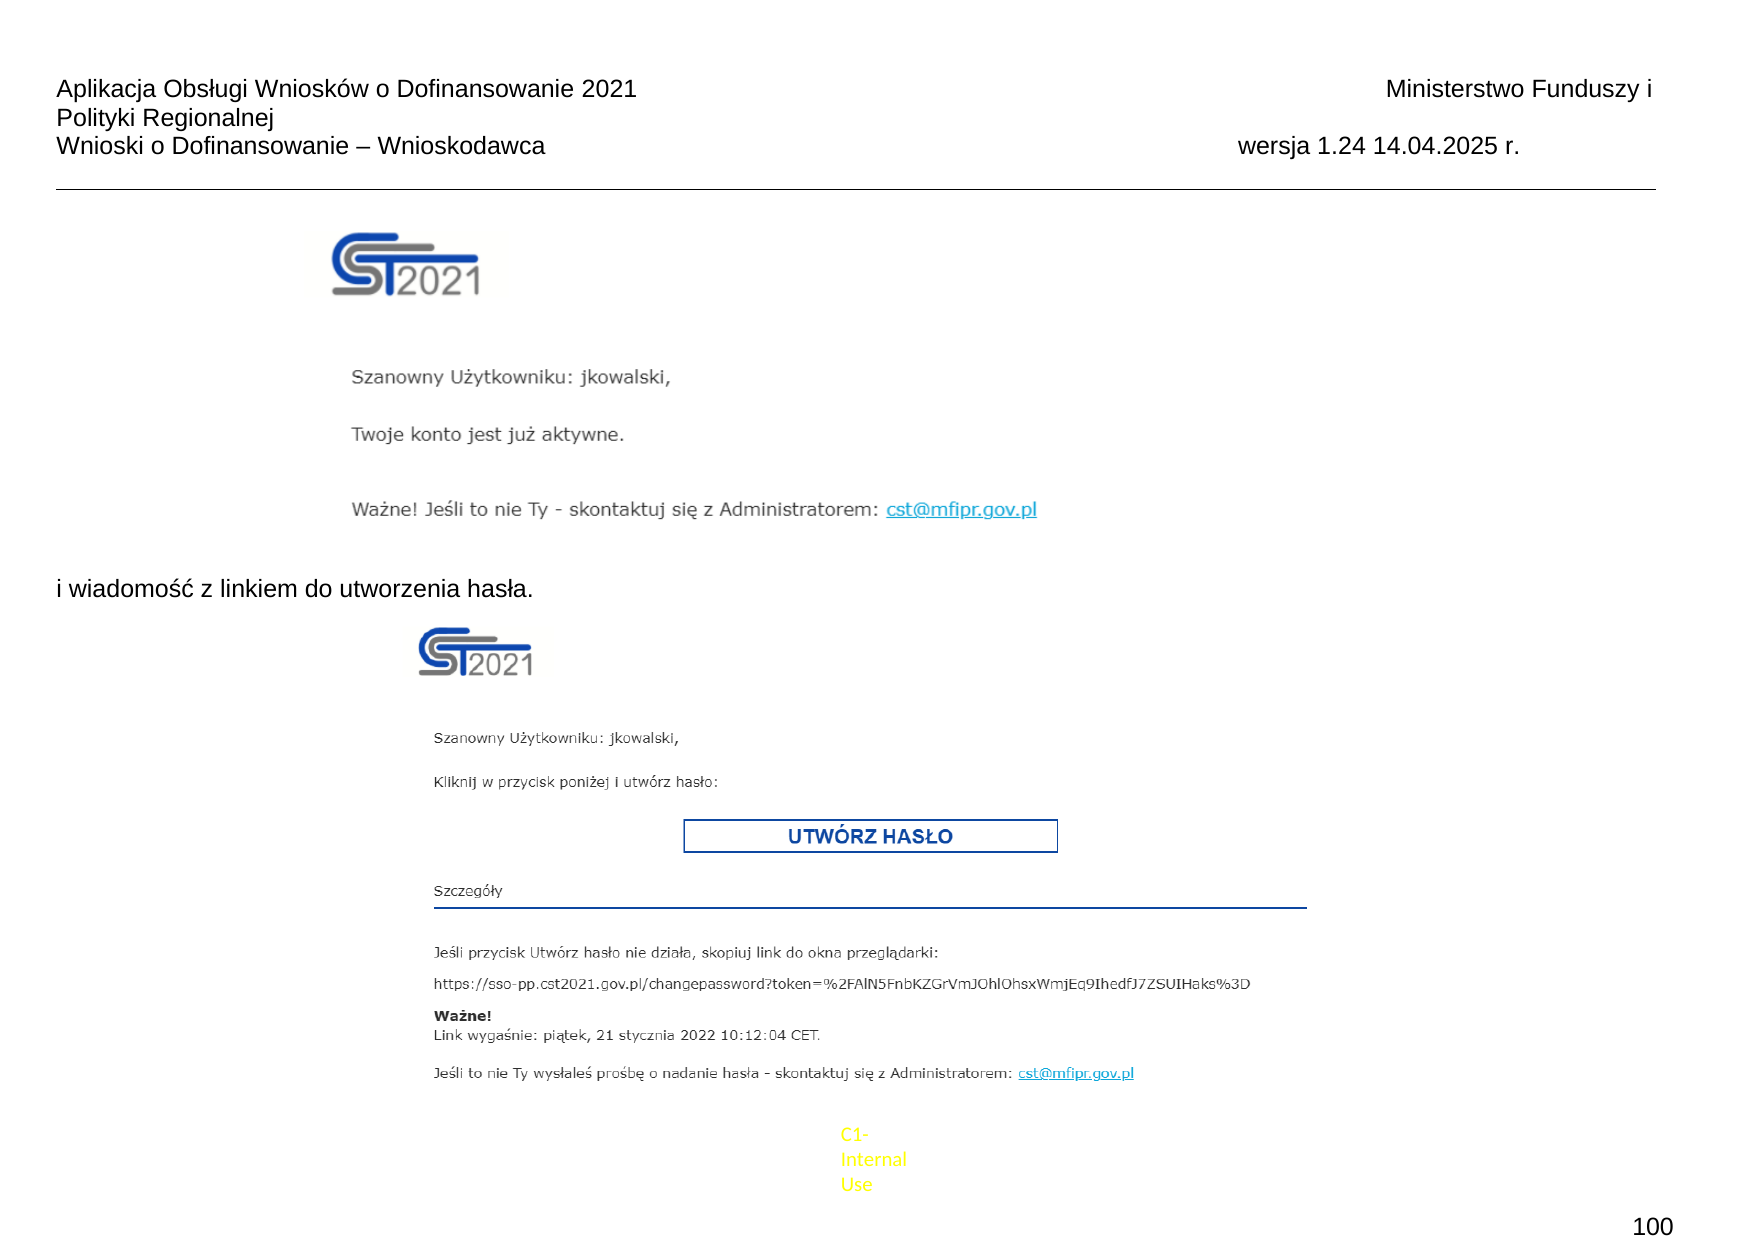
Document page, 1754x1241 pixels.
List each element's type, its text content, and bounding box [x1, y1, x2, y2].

picture [304, 218, 1427, 560]
picture [402, 617, 1328, 1104]
text i wiadomość z linkiem do utworzenia hasła. [56, 574, 1674, 603]
